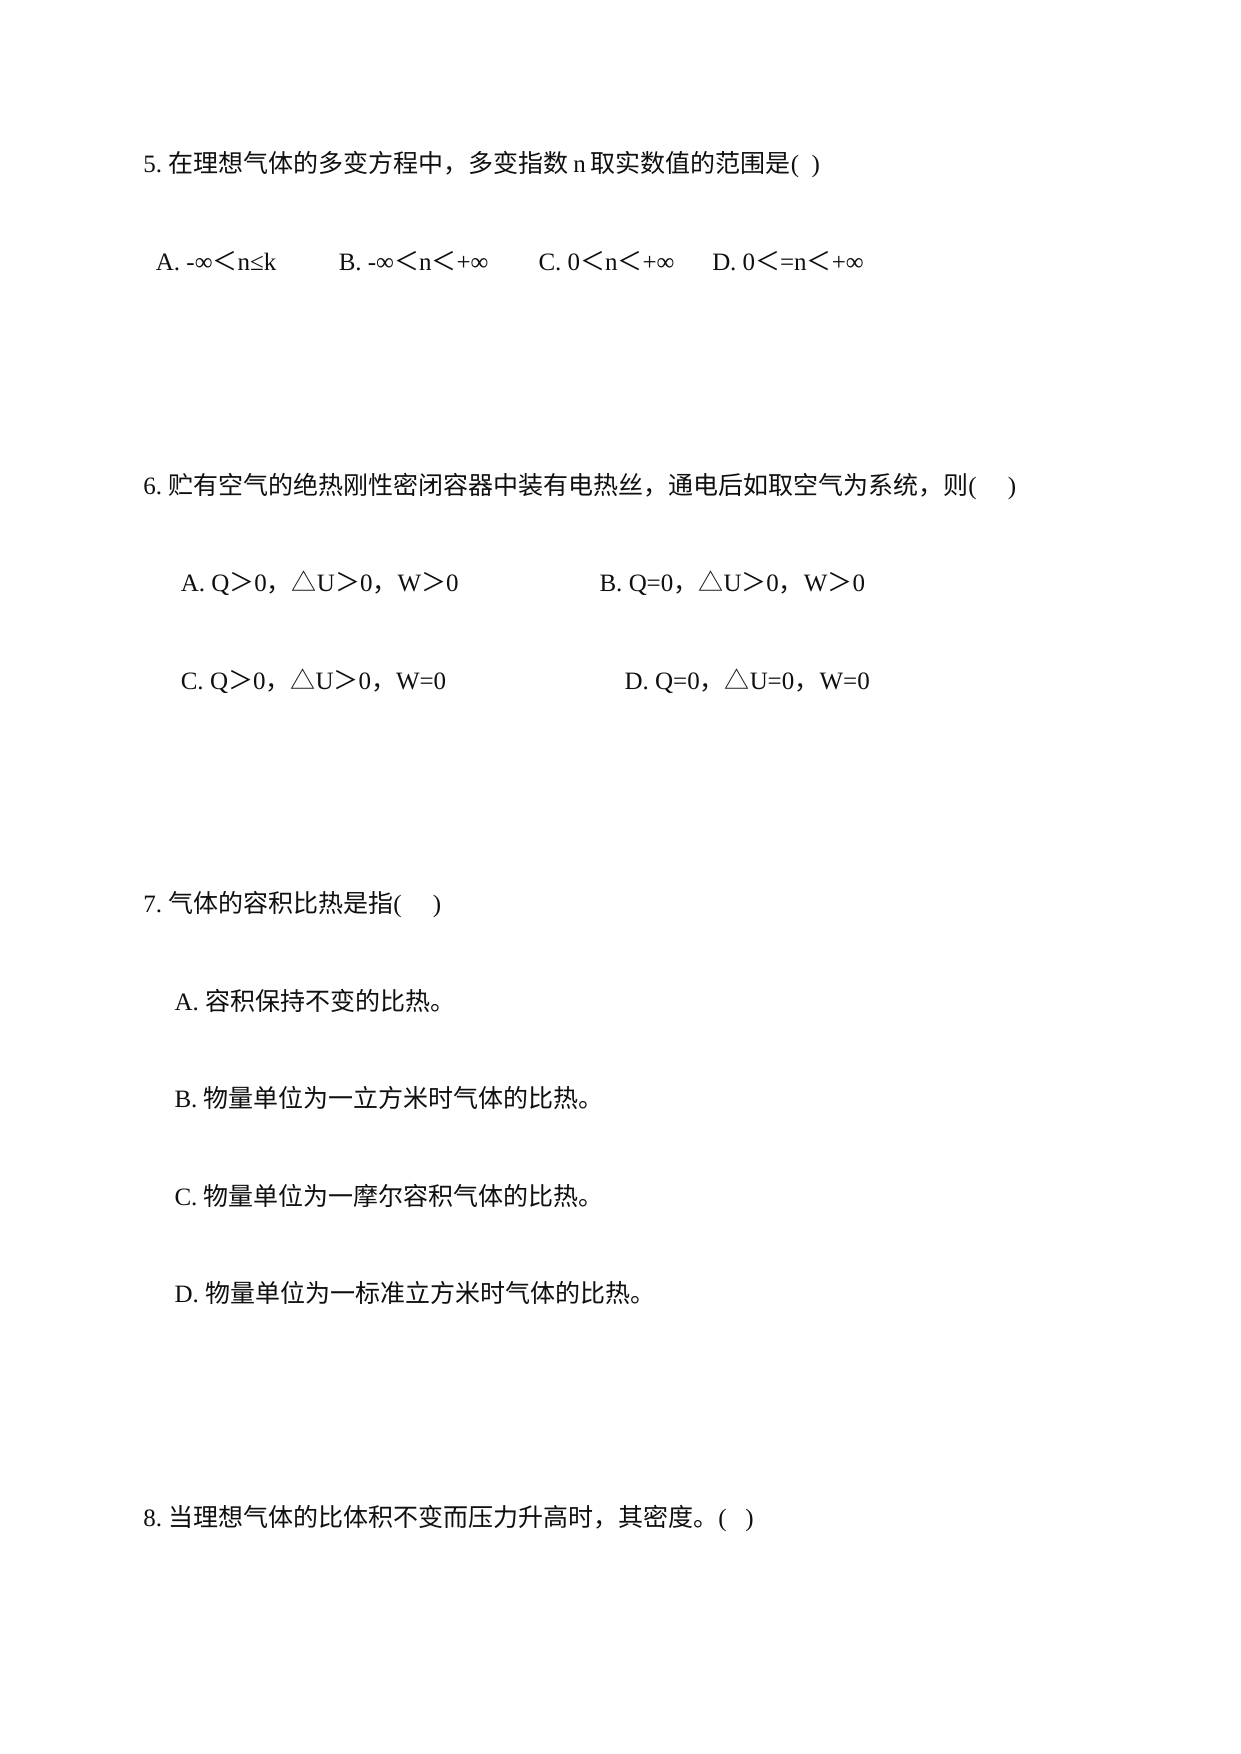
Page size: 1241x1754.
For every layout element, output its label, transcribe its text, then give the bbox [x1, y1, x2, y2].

list 在理想气体的多变方程中，多变指数n取实数值的范围是( ) A. -∞＜n≤k B. -∞＜n＜+∞ C. 0＜n＜+∞ D. 0＜=n＜+∞ [118, 129, 1122, 292]
list 贮有空气的绝热刚性密闭容器中装有电热丝，通电后如取空气为系统，则( ) A. Q＞0，△U＞0，W＞0 B. Q=0，△U＞0，W＞0 C. Q＞0，△U＞0，W=0 D. Q=0，△U=0，W=0 [118, 451, 1122, 711]
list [118, 1483, 1122, 1548]
list 气体的容积比热是指( ) A. 容积保持不变的比热。 B. 物量单位为一立方米时气体的比热。 C. 物量单位为一摩尔容积气体的比热。 D. 物量单位为一标准立方米时气体的比热。 [118, 869, 1122, 1324]
